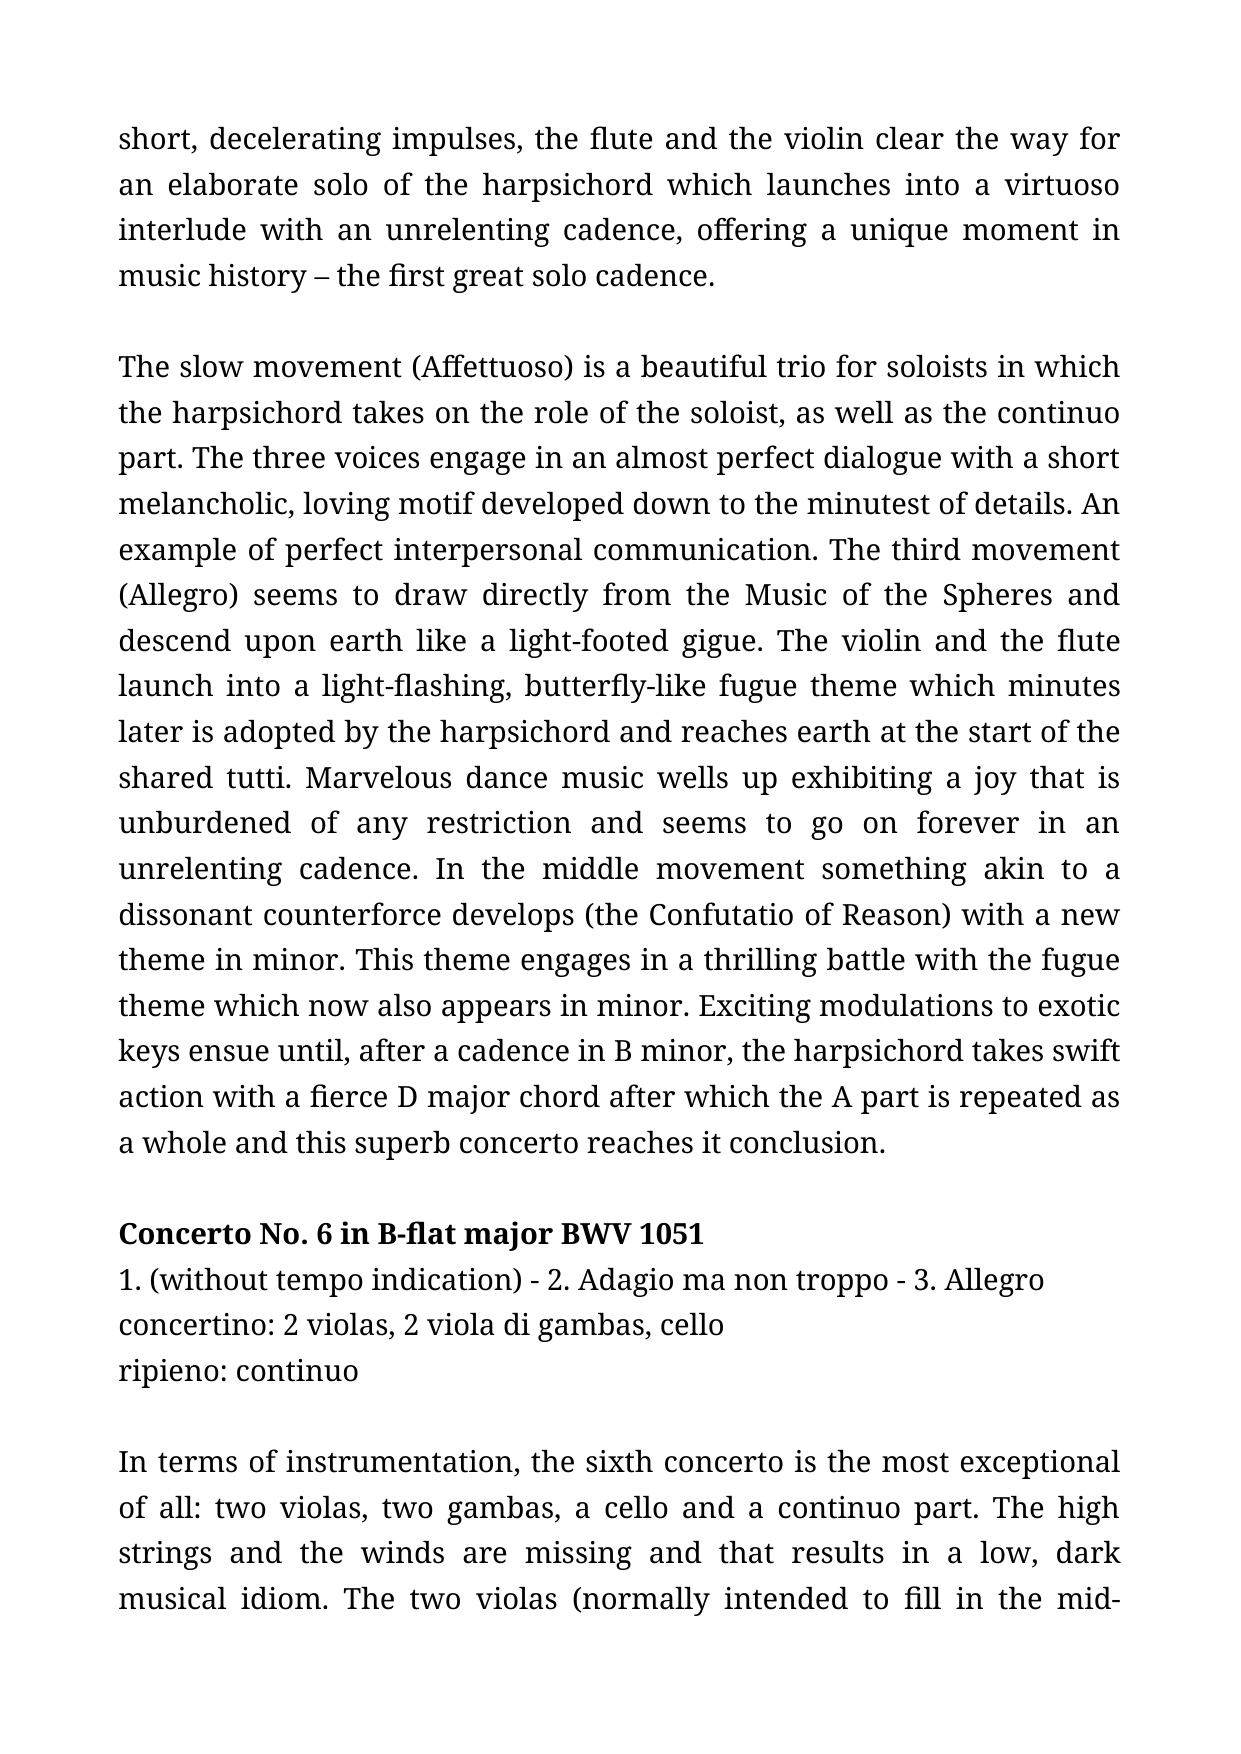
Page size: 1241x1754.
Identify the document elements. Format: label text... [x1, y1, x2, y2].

text 1. (without tempo indication) - 2. Adagio ma non troppo - 3. Allegro [118, 1259, 1122, 1298]
text Concerto No. 6 in B-flat major BWV 1051 [118, 1213, 1122, 1253]
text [118, 118, 1122, 295]
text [118, 1441, 1122, 1618]
text concertino: 2 violas, 2 viola di gambas, cello [118, 1304, 1122, 1344]
text ripieno: continuo [118, 1350, 1122, 1390]
text The slow movement (Affettuoso) is a beautiful trio for soloists in which the harpsichord takes on the role of the soloist, as well as the continuo part. The three voices engage in an almost perfect dialogue with a short melancholic, loving motif developed down to the minutest of details. An example of perfect interpersonal communication. The third movement (Allegro) seems to draw directly from the Music of the Spheres and descend upon earth like a light-footed gigue. The violin and the flute launch into a light-flashing, butterfly-like fugue theme which minutes later is adopted by the harpsichord and reaches earth at the start of the shared tutti. Marvelous dance music wells up exhibiting a joy that is unburdened of any restriction and seems to go on forever in an unrelenting cadence. In the middle movement something akin to a dissonant counterforce develops (the Confutatio of Reason) with a new theme in minor. This theme engages in a thrilling battle with the fugue theme which now also appears in minor. Exciting modulations to exotic keys ensue until, after a cadence in B minor, the harpsichord takes swift action with a fierce D major chord after which the A part is repeated as a whole and this superb concerto reaches it conclusion. [118, 346, 1122, 1162]
